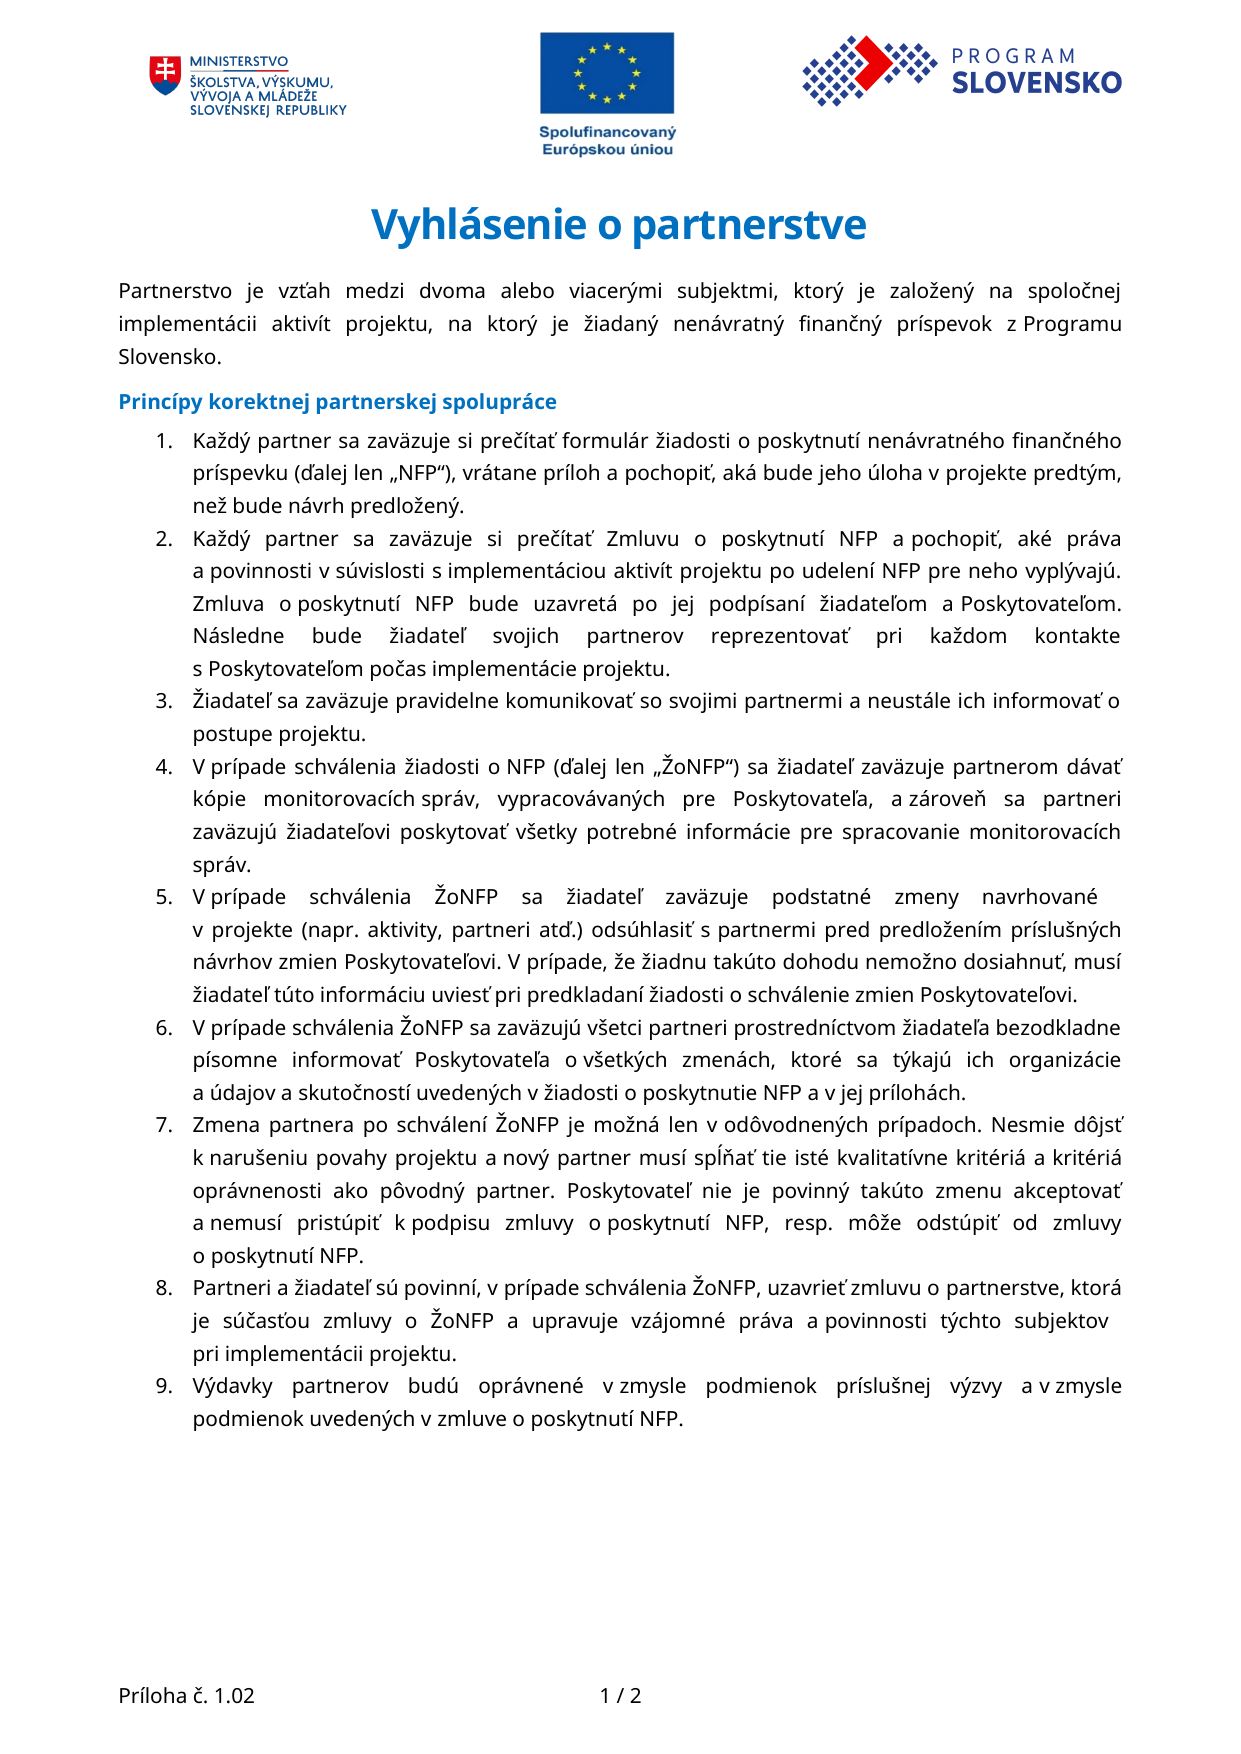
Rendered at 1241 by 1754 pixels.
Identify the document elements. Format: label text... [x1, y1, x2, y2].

picture [118, 24, 378, 146]
text Partnerstvo je vzťah medzi dvoma alebo viacerými subjektmi, ktorý je založený na spoločnej implementácii aktivít projektu, na ktorý je žiadaný nenávratný finančný príspevok z Programu Slovensko. [118, 277, 1122, 370]
list V prípade schválenia žiadosti o NFP (ďalej len „ŽoNFP“) sa žiadateľ zaväzuje partnerom dávať kópie monitorovacích správ, vypracovávaných pre Poskytovateľa, a zároveň sa partneri zaväzujú žiadateľovi poskytovať všetky potrebné informácie pre spracovanie monitorovacích správ. [155, 752, 1122, 878]
list V prípade schválenia ŽoNFP sa žiadateľ zaväzuje podstatné zmeny navrhované v projekte (napr. aktivity, partneri atď.) odsúhlasiť s partnermi pred predložením príslušných návrhov zmien Poskytovateľovi. V prípade, že žiadnu takúto dohodu nemožno dosiahnuť, musí žiadateľ túto informáciu uviesť pri predkladaní žiadosti o schválenie zmien Poskytovateľovi. [155, 882, 1122, 1008]
list Žiadateľ sa zaväzuje pravidelne komunikovať so svojimi partnermi a neustále ich informovať o postupe projektu. [155, 687, 1122, 748]
text Princípy korektnej partnerskej spolupráce [118, 387, 1122, 415]
list Partneri a žiadateľ sú povinní, v prípade schválenia ŽoNFP, uzavrieť zmluvu o partnerstve, ktorá je súčasťou zmluvy o ŽoNFP a upravuje vzájomné práva a povinnosti týchto subjektov pri implementácii projektu. [155, 1273, 1122, 1367]
picture [524, 17, 690, 170]
list Výdavky partnerov budú oprávnené v zmysle podmienok príslušnej výzvy a v zmysle podmienok uvedených v zmluve o poskytnutí NFP. [155, 1371, 1122, 1432]
list V prípade schválenia ŽoNFP sa zaväzujú všetci partneri prostredníctvom žiadateľa bezodkladne písomne informovať Poskytovateľa o všetkých zmenách, ktoré sa týkajú ich organizácie a údajov a skutočností uvedených v žiadosti o poskytnutie NFP a v jej prílohách. [155, 1013, 1122, 1106]
list Každý partner sa zaväzuje si prečítať Zmluvu o poskytnutí NFP a pochopiť, aké práva a povinnosti v súvislosti s implementáciou aktivít projektu po udelení NFP pre neho vyplývajú. Zmluva o poskytnutí NFP bude uzavretá po jej podpísaní žiadateľom a Poskytovateľom. Následne bude žiadateľ svojich partnerov reprezentovať pri každom kontakte s Poskytovateľom počas implementácie projektu. [155, 524, 1122, 682]
picture [802, 35, 1122, 107]
list Každý partner sa zaväzuje si prečítať formulár žiadosti o poskytnutí nenávratného finančného príspevku (ďalej len „NFP“), vrátane príloh a pochopiť, aká bude jeho úloha v projekte predtým, než bude návrh predložený. [155, 426, 1122, 519]
title Vyhlásenie o partnerstve [118, 195, 1122, 252]
list Zmena partnera po schválení ŽoNFP je možná len v odôvodnených prípadoch. Nesmie dôjsť k narušeniu povahy projektu a nový partner musí spĺňať tie isté kvalitatívne kritériá a kritériá oprávnenosti ako pôvodný partner. Poskytovateľ nie je povinný takúto zmenu akceptovať a nemusí pristúpiť k podpisu zmluvy o poskytnutí NFP, resp. môže odstúpiť od zmluvy o poskytnutí NFP. [155, 1111, 1122, 1269]
